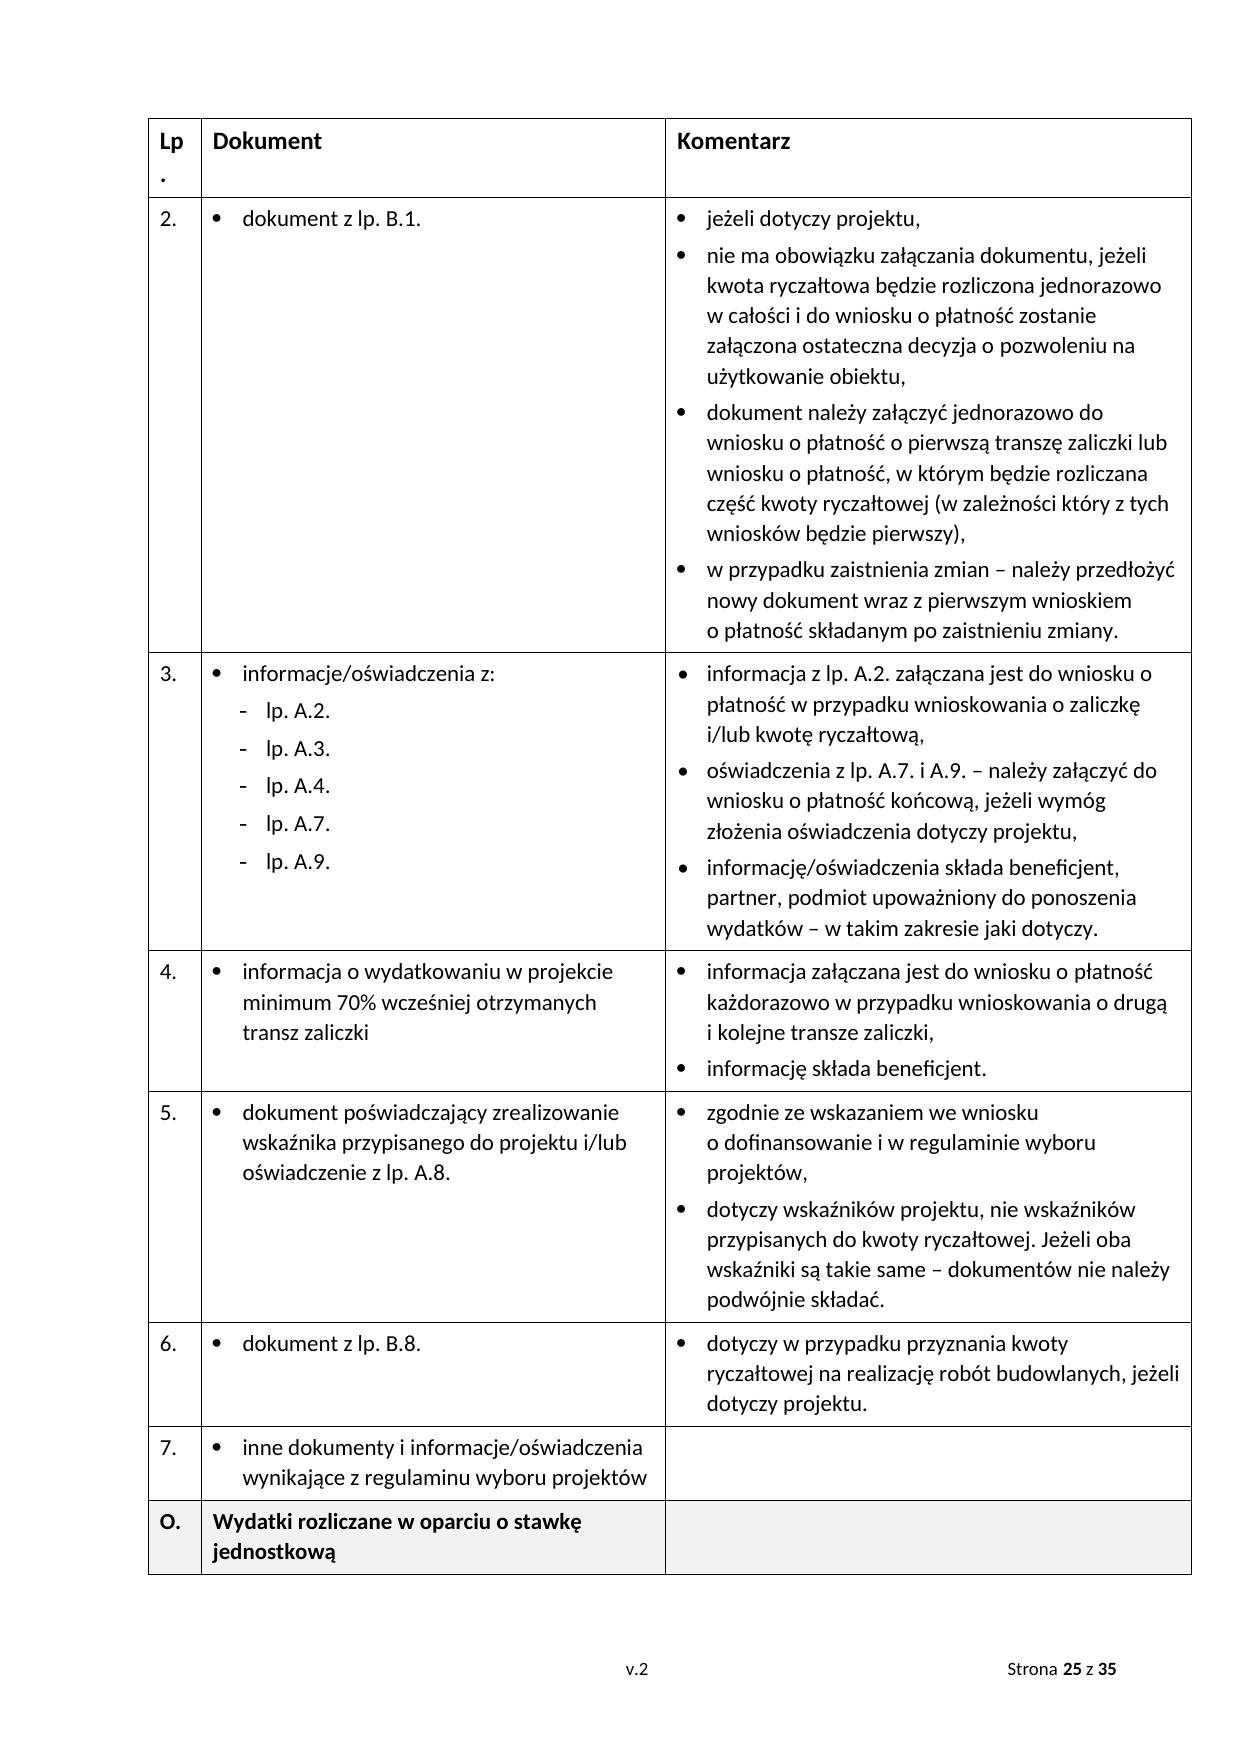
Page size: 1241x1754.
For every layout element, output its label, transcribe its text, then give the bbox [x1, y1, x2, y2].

table_cell [149, 653, 201, 950]
table_cell informacja z lp. A.2. załączana jest do wniosku o płatność w przypadku wnioskowania o zaliczkę i/lub kwotę ryczałtową, oświadczenia z lp. A.7. i A.9. – należy załączyć do wniosku o płatność końcową, jeżeli wymóg złożenia oświadczenia dotyczy projektu, informację/oświadczenia składa beneficjent, partner, podmiot upoważniony do ponoszenia wydatków – w takim zakresie jaki dotyczy. [666, 653, 1191, 950]
table_cell dokument poświadczający zrealizowanie wskaźnika przypisanego do projektu i/lub oświadczenie z lp. A.8. [202, 1092, 665, 1322]
table_cell [149, 1323, 201, 1426]
table_cell informacja o wydatkowaniu w projekcie minimum 70% wcześniej otrzymanych transz zaliczki [202, 951, 665, 1091]
table_cell [149, 951, 201, 1091]
table_cell [149, 1427, 201, 1500]
table_header Komentarz [666, 119, 1191, 197]
table_cell dotyczy w przypadku przyznania kwoty ryczałtowej na realizację robót budowlanych, jeżeli dotyczy projektu. [666, 1323, 1191, 1426]
table_cell dokument z lp. B.1. [202, 198, 665, 652]
table_cell [666, 1427, 1191, 1500]
table_cell zgodnie ze wskazaniem we wniosku o dofinansowanie i w regulaminie wyboru projektów, dotyczy wskaźników projektu, nie wskaźników przypisanych do kwoty ryczałtowej. Jeżeli oba wskaźniki są takie same – dokumentów nie należy podwójnie składać. [666, 1092, 1191, 1322]
table_cell Wydatki rozliczane w oparciu o stawkę jednostkową [202, 1501, 665, 1573]
table_header Dokument [202, 119, 665, 197]
table_cell [666, 1501, 1191, 1573]
table_cell dokument z lp. B.8. [202, 1323, 665, 1426]
table_cell [149, 1501, 201, 1573]
table_cell [149, 198, 201, 652]
table_cell inne dokumenty i informacje/oświadczenia wynikające z regulaminu wyboru projektów [202, 1427, 665, 1500]
table_cell informacje/oświadczenia z: lp. A.2. lp. A.3. lp. A.4. lp. A.7. lp. A.9. [202, 653, 665, 950]
table_cell jeżeli dotyczy projektu, nie ma obowiązku załączania dokumentu, jeżeli kwota ryczałtowa będzie rozliczona jednorazowo w całości i do wniosku o płatność zostanie załączona ostateczna decyzja o pozwoleniu na użytkowanie obiektu, dokument należy załączyć jednorazowo do wniosku o płatność o pierwszą transzę zaliczki lub wniosku o płatność, w którym będzie rozliczana część kwoty ryczałtowej (w zależności który z tych wniosków będzie pierwszy), w przypadku zaistnienia zmian – należy przedłożyć nowy dokument wraz z pierwszym wnioskiem o płatność składanym po zaistnieniu zmiany. [666, 198, 1191, 652]
table_header Lp. [149, 119, 201, 197]
table_cell [149, 1092, 201, 1322]
table_cell informacja załączana jest do wniosku o płatność każdorazowo w przypadku wnioskowania o drugą i kolejne transze zaliczki, informację składa beneficjent. [666, 951, 1191, 1091]
